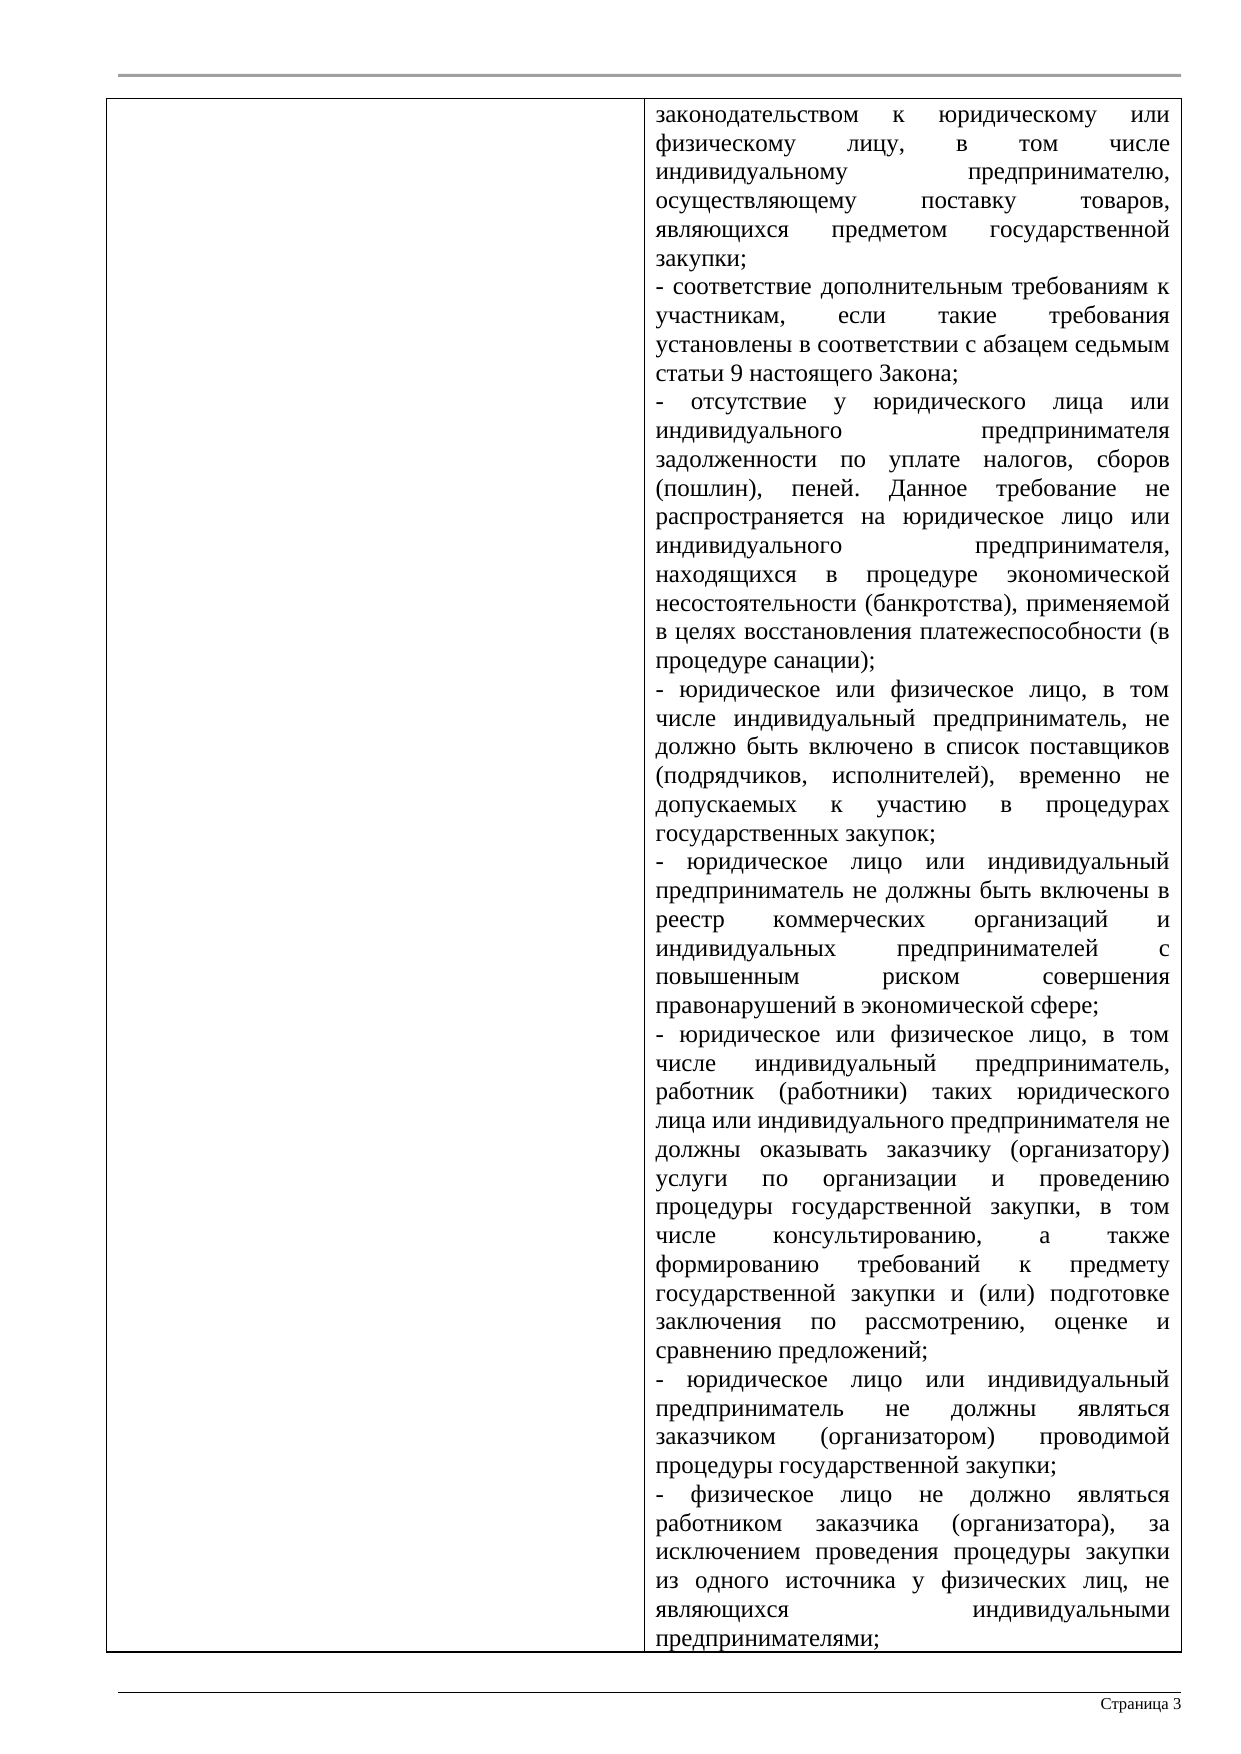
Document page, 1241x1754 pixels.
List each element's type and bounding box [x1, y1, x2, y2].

table_cell [645, 99, 1181, 1651]
table_cell [107, 99, 644, 1651]
